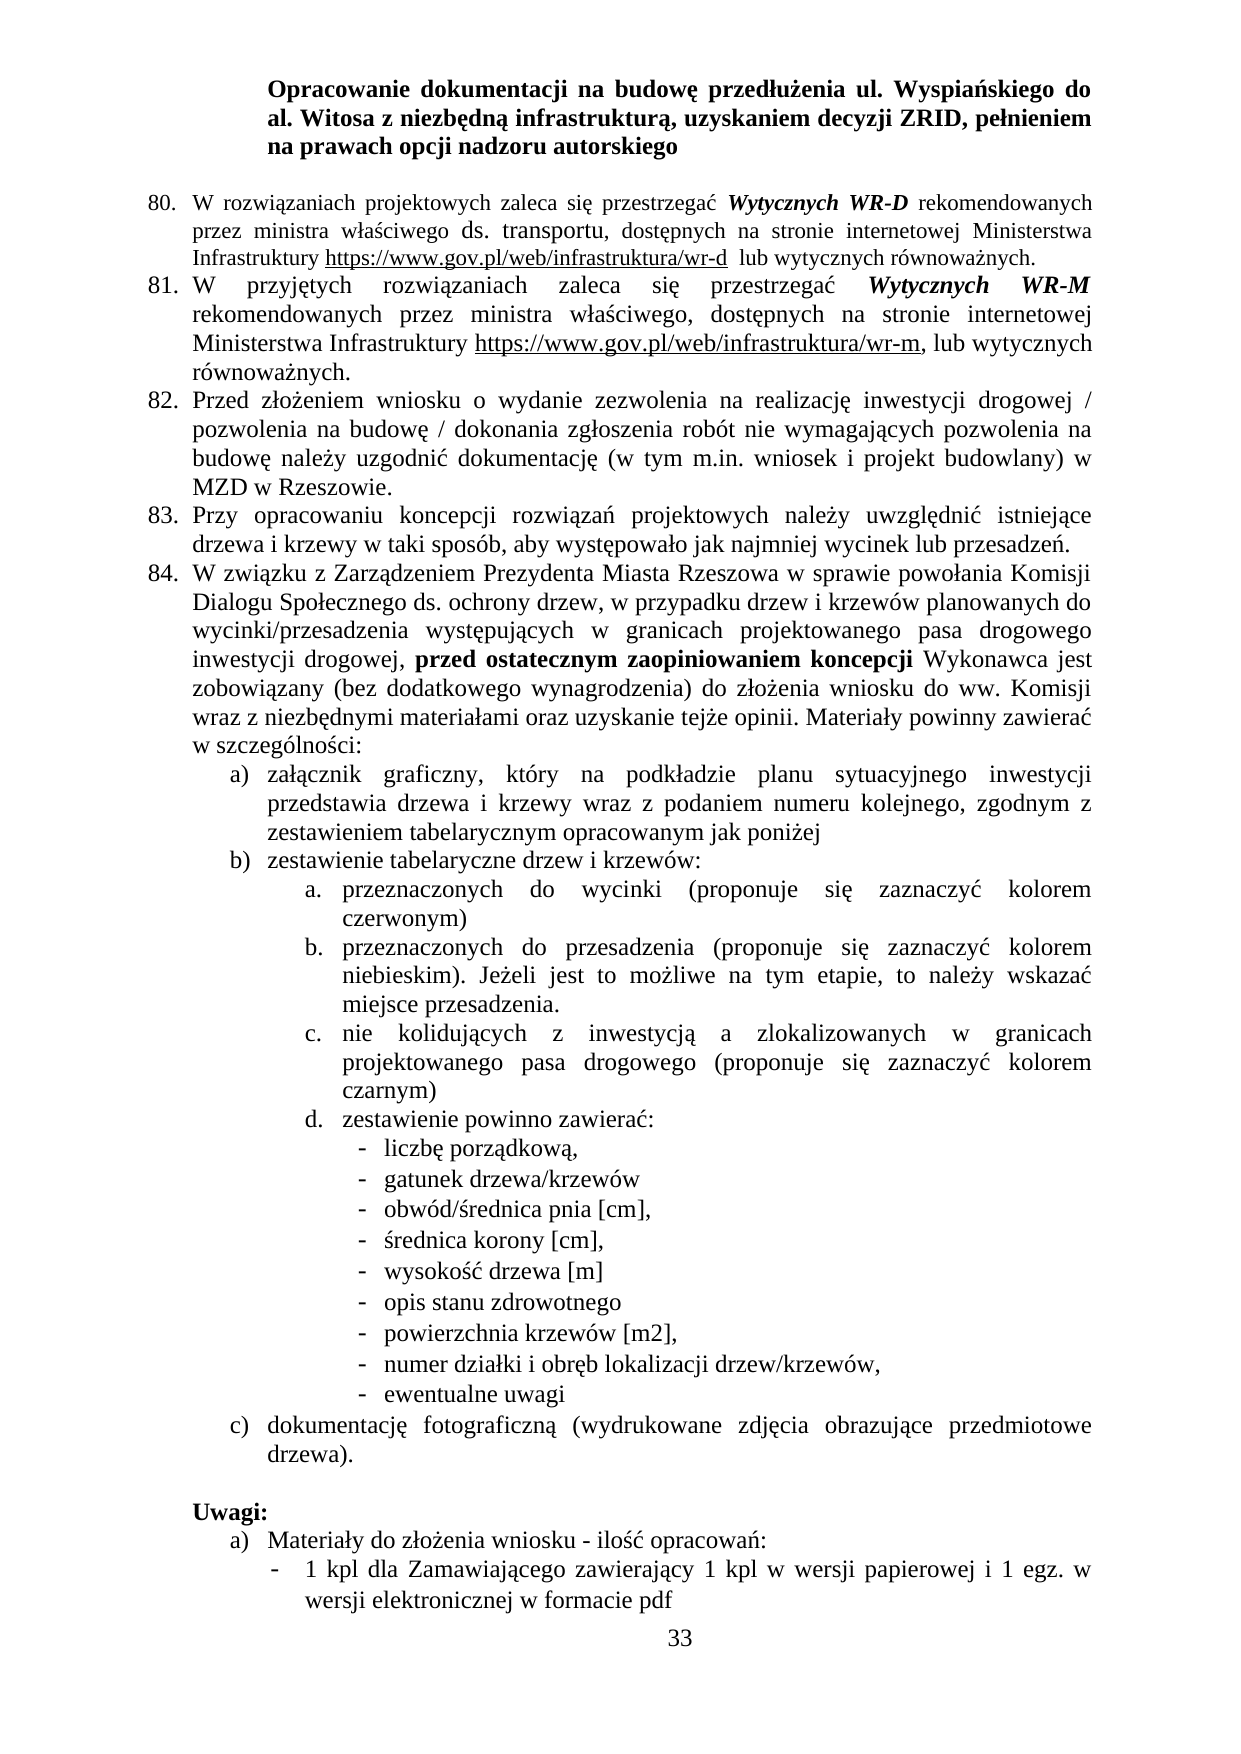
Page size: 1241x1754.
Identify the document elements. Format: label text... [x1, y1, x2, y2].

list gatunek drzewa/krzewów [354, 1164, 1092, 1194]
list zestawienie powinno zawierać: [304, 1104, 1092, 1133]
list Uwagi: [192, 1497, 1092, 1525]
list W związku z Zarządzeniem Prezydenta Miasta Rzeszowa w sprawie powołania Komisji Dialogu Społecznego ds. ochrony drzew, w przypadku drzew i krzewów planowanych do wycinki/przesadzenia występujących w granicach projektowanego pasa drogowego inwestycji drogowej, przed ostatecznym zaopiniowaniem koncepcji Wykonawca jest zobowiązany (bez dodatkowego wynagrodzenia) do złożenia wniosku do ww. Komisji wraz z niezbędnymi materiałami oraz uzyskanie tejże opinii. Materiały powinny zawierać w szczególności: [148, 558, 1092, 759]
list Przed złożeniem wniosku o wydanie zezwolenia na realizację inwestycji drogowej / pozwolenia na budowę / dokonania zgłoszenia robót nie wymagających pozwolenia na budowę należy uzgodnić dokumentację (w tym m.in. wniosek i projekt budowlany) w MZD w Rzeszowie. [148, 385, 1092, 500]
list obwód/średnica pnia [cm], [354, 1194, 1092, 1225]
list liczbę porządkową, [354, 1133, 1092, 1164]
list dokumentację fotograficzną (wydrukowane zdjęcia obrazujące przedmiotowe drzewa). [229, 1410, 1092, 1468]
list przeznaczonych do wycinki (proponuje się zaznaczyć kolorem czerwonym) [304, 874, 1092, 932]
list opis stanu zdrowotnego [354, 1287, 1092, 1318]
list ewentualne uwagi [354, 1379, 1092, 1410]
list przeznaczonych do przesadzenia (proponuje się zaznaczyć kolorem niebieskim). Jeżeli jest to możliwe na tym etapie, to należy wskazać miejsce przesadzenia. [304, 932, 1092, 1018]
list załącznik graficzny, który na podkładzie planu sytuacyjnego inwestycji przedstawia drzewa i krzewy wraz z podaniem numeru kolejnego, zgodnym z zestawieniem tabelarycznym opracowanym jak poniżej [229, 759, 1092, 845]
list wysokość drzewa [m] [354, 1256, 1092, 1287]
list Przy opracowaniu koncepcji rozwiązań projektowych należy uwzględnić istniejące drzewa i krzewy w taki sposób, aby występowało jak najmniej wycinek lub przesadzeń. [148, 500, 1092, 558]
list zestawienie tabelaryczne drzew i krzewów: [229, 845, 1092, 874]
list W rozwiązaniach projektowych zaleca się przestrzegać Wytycznych WR-D rekomendowanych przez ministra właściwego ds. transportu, dostępnych na stronie internetowej Ministerstwa Infrastruktury https://www.gov.pl/web/infrastruktura/wr-d lub wytycznych równoważnych. [148, 189, 1092, 270]
list W przyjętych rozwiązaniach zaleca się przestrzegać Wytycznych WR-M rekomendowanych przez ministra właściwego, dostępnych na stronie internetowej Ministerstwa Infrastruktury https://www.gov.pl/web/infrastruktura/wr-m, lub wytycznych równoważnych. [148, 270, 1092, 385]
list nie kolidujących z inwestycją a zlokalizowanych w granicach projektowanego pasa drogowego (proponuje się zaznaczyć kolorem czarnym) [304, 1018, 1092, 1104]
list numer działki i obręb lokalizacji drzew/krzewów, [354, 1349, 1092, 1379]
list powierzchnia krzewów [m2], [354, 1318, 1092, 1349]
list 1 kpl dla Zamawiającego zawierający 1 kpl w wersji papierowej i 1 egz. w wersji elektronicznej w formacie pdf [267, 1554, 1092, 1614]
list Materiały do złożenia wniosku - ilość opracowań: [229, 1525, 1092, 1554]
list średnica korony [cm], [354, 1225, 1092, 1256]
